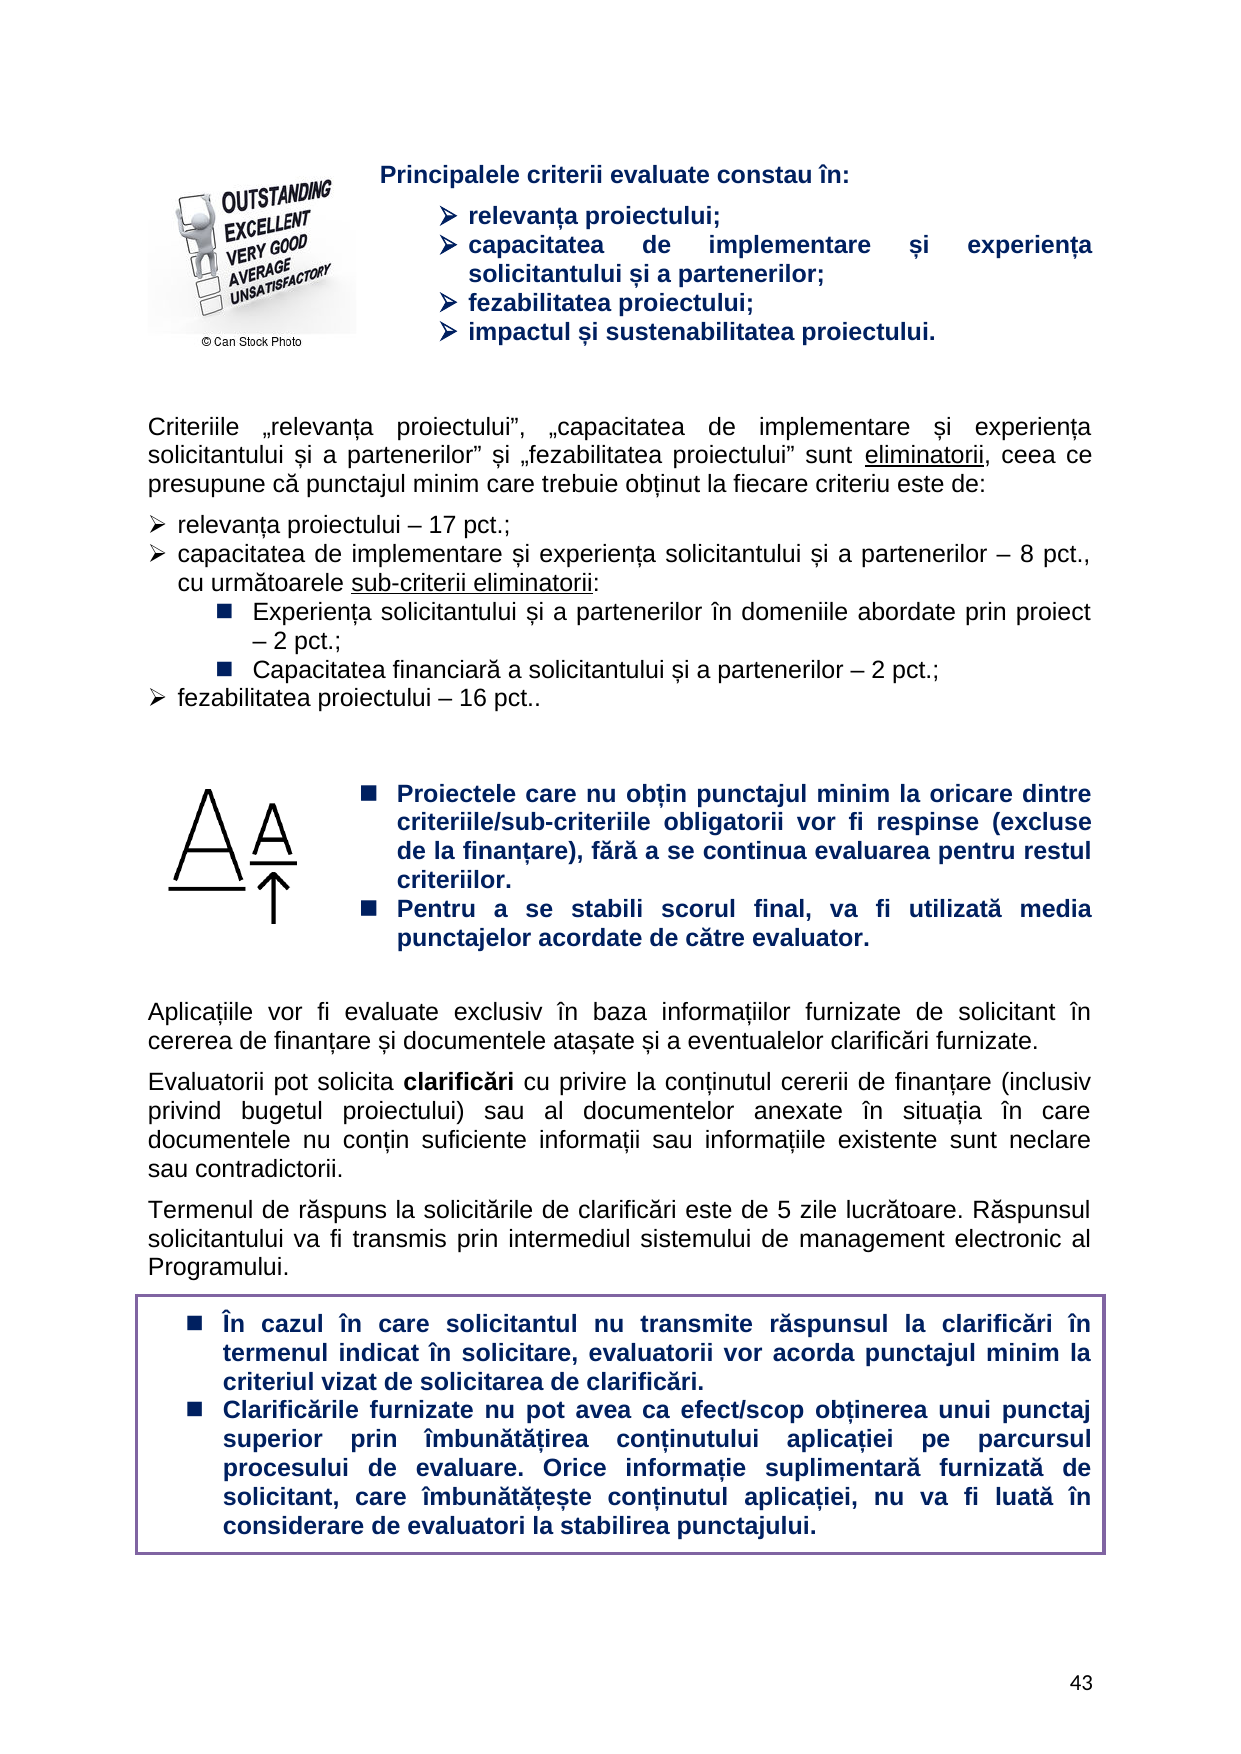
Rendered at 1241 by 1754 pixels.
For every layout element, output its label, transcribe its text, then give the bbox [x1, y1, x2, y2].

text Aplicațiile vor fi evaluate exclusiv în baza informațiilor furnizate de solicitant în cererea de finanțare și documentele atașate și a eventualelor clarificări furnizate. [148, 997, 1093, 1055]
list relevanța proiectului – 17 pct.; [148, 511, 1093, 539]
picture [147, 160, 357, 348]
picture [164, 789, 300, 924]
table_header Proiectele care nu obțin punctajul minim la oricare dintre criteriile/sub-criteriile obligatorii vor fi respinse (excluse de la finanțare), fără a se continua evaluarea pentru restul criteriilor. Pentru a se stabili scorul final, va fi utilizată media punctajelor acordate de către evaluator. [310, 766, 1104, 985]
table_header În cazul în care solicitantul nu transmite răspunsul la clarificări în termenul indicat în solicitare, evaluatorii vor acorda punctajul minim la criteriul vizat de solicitarea de clarificări. Clarificările furnizate nu pot avea ca efect/scop obținerea unui punctaj superior prin îmbunătățirea conținutului aplicației pe parcursul procesului de evaluare. Orice informație suplimentară furnizată de solicitant, care îmbunătățește conținutul aplicației, nu va fi luată în considerare de evaluatori la stabilirea punctajului. [138, 1297, 1102, 1552]
text Criteriile „relevanța proiectului”, „capacitatea de implementare și experiența solicitantului și a partenerilor” și „fezabilitatea proiectului” sunt eliminatorii, ceea ce presupune că punctajul minim care trebuie obținut la fiecare criteriu este de: [148, 412, 1093, 498]
text Termenul de răspuns la solicitările de clarificări este de 5 zile lucrătoare. Răspunsul solicitantului va fi transmis prin intermediul sistemului de management electronic al Programului. [148, 1195, 1093, 1281]
list fezabilitatea proiectului – 16 pct.. [148, 683, 1093, 712]
list Experiența solicitantului și a partenerilor în domeniile abordate prin proiect – 2 pct.; [215, 597, 1093, 654]
list capacitatea de implementare și experiența solicitantului și a partenerilor – 8 pct., cu următoarele sub-criterii eliminatorii: [148, 539, 1093, 597]
table_header [136, 766, 310, 985]
list Capacitatea financiară a solicitantului și a partenerilor – 2 pct.; [215, 654, 1093, 683]
text Evaluatorii pot solicita clarificări cu privire la conținutul cererii de finanțare (inclusiv privind bugetul proiectului) sau al documentelor anexate în situația în care documentele nu conțin suficiente informații sau informațiile existente sunt neclare sau contradictorii. [148, 1067, 1093, 1182]
table_header Principalele criterii evaluate constau în: relevanța proiectului; capacitatea de implementare și experiența solicitantului și a partenerilor; fezabilitatea proiectului; impactul și sustenabilitatea proiectului. [368, 148, 1104, 399]
table_header [136, 148, 368, 399]
